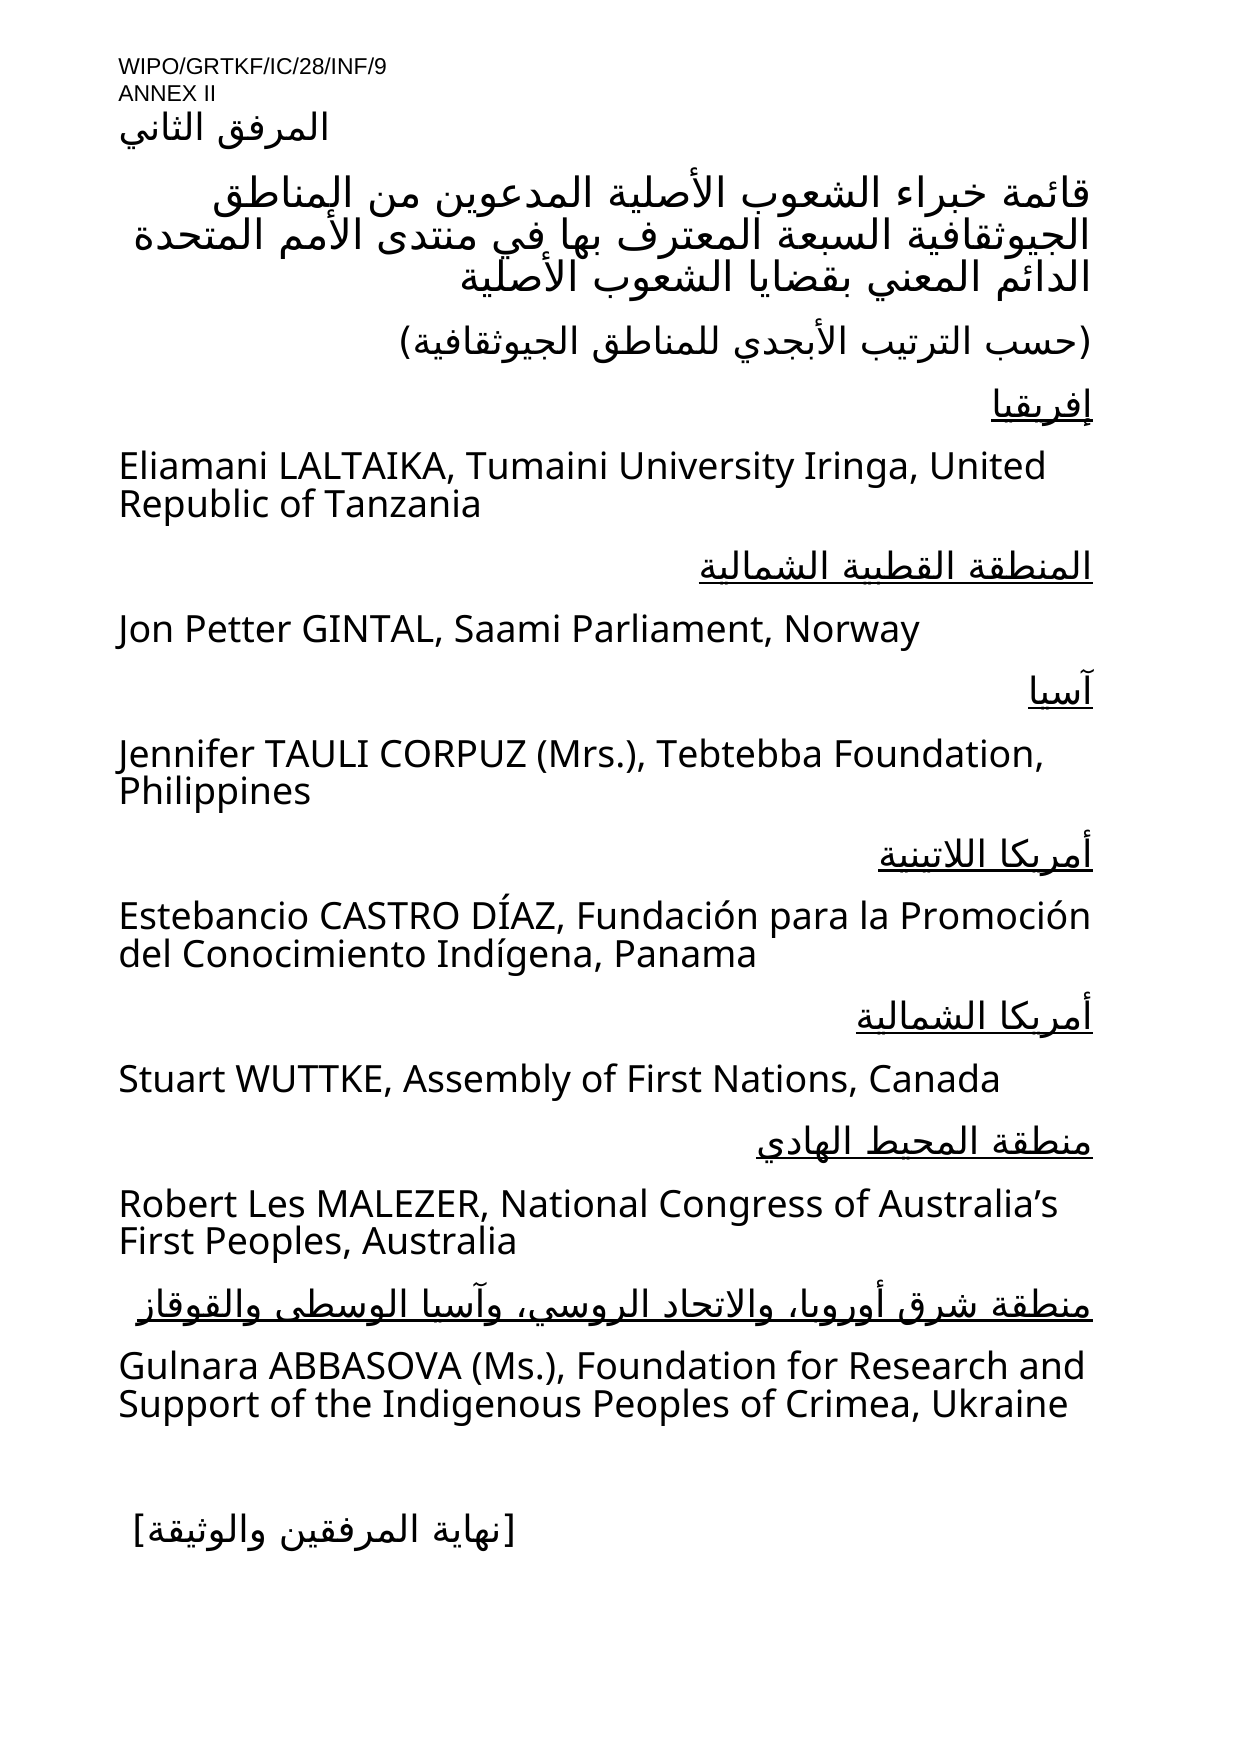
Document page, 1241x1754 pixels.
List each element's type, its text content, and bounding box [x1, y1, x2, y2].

text Estebancio CASTRO DÍAZ, Fundación para la Promoción del Conocimiento Indígena, Panama [118, 899, 1092, 974]
subtitle قائمة خبراء الشعوب الأصلية المدعوين من المناطق الجيوثقافية السبعة المعترف بها في منتدى الأمم المتحدة الدائم المعني بقضايا الشعوب الأصلية [118, 174, 1092, 299]
text Robert Les MALEZER, National Congress of Australia’s First Peoples, Australia [118, 1187, 1092, 1262]
text [نهاية المرفقين والوثيقة] [118, 1512, 516, 1549]
text Eliamani LALTAIKA, Tumaini University Iringa, United Republic of Tanzania [118, 449, 1092, 524]
text إفريقيا [118, 387, 1092, 424]
text أمريكا الشمالية [118, 999, 1092, 1037]
text منطقة شرق أوروبا، والاتحاد الروسي، وآسيا الوسطى والقوقاز [118, 1287, 1092, 1324]
text (حسب الترتيب الأبجدي للمناطق الجيوثقافية) [118, 324, 1092, 362]
text منطقة المحيط الهادي [118, 1124, 1092, 1162]
text آسيا [118, 674, 1092, 712]
text أمريكا اللاتينية [118, 837, 1092, 874]
text Jennifer TAULI CORPUZ (Mrs.), Tebtebba Foundation, Philippines [118, 737, 1092, 812]
text Gulnara ABBASOVA (Ms.), Foundation for Research and Support of the Indigenous Peoples of Crimea, Ukraine [118, 1349, 1092, 1424]
text Jon Petter GINTAL, Saami Parliament, Norway [118, 612, 1092, 649]
text Stuart WUTTKE, Assembly of First Nations, Canada [118, 1062, 1092, 1099]
text المنطقة القطبية الشمالية [118, 549, 1092, 587]
